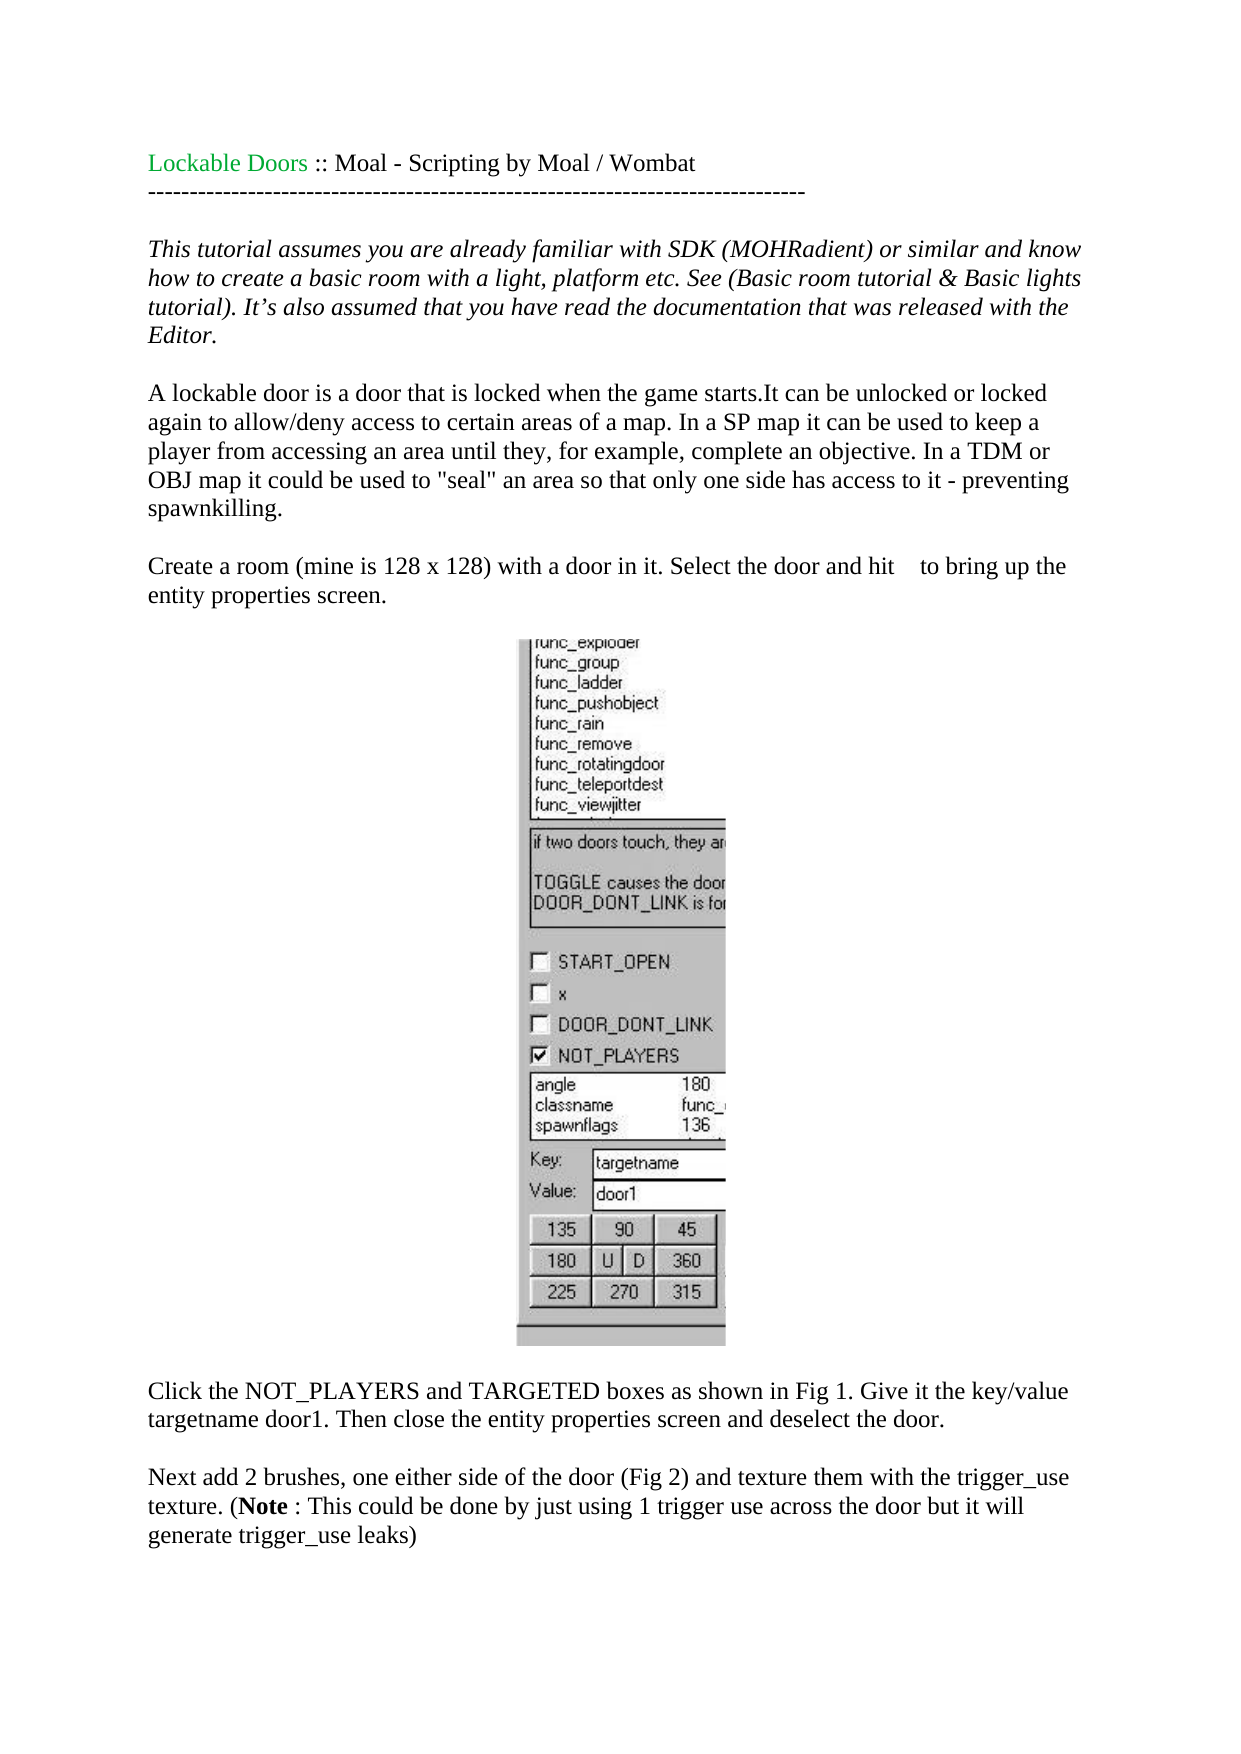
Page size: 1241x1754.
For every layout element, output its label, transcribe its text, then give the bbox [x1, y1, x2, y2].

text Create a room (mine is 128 x 128) with a door in it. Select the door and hit n to bring up the entity properties screen. [148, 551, 1093, 609]
picture [516, 639, 726, 1346]
text A lockable door is a door that is locked when the game starts.It can be unlocked or locked again to allow/deny access to certain areas of a map. In a SP map it can be used to keep a player from accessing an area until they, for example, complete an objective. In a TDM or OBJ map it could be used to "seal" an area so that only one side has access to it - preventing spawnkilling. [148, 378, 1093, 522]
text Lockable Doors :: Moal - Scripting by Moal / Wombat ------------------------------------------------------------------------------- [148, 148, 1093, 205]
text This tutorial assumes you are already familiar with SDK (MOHRadient) or similar and know how to create a basic room with a light, platform etc. See (Basic room tutorial & Basic lights tutorial). It’s also assumed that you have read the documentation that was released with the Editor. [148, 234, 1093, 349]
text Next add 2 brushes, one either side of the door (Fig 2) and texture them with the trigger_use texture. (Note : This could be done by just using 1 trigger use across the door but it will generate trigger_use leaks) [148, 1462, 1093, 1549]
text Click the NOT_PLAYERS and TARGETED boxes as shown in Fig 1. Give it the key/value targetname door1. Then close the entity properties screen and deselect the door. [148, 1376, 1093, 1433]
